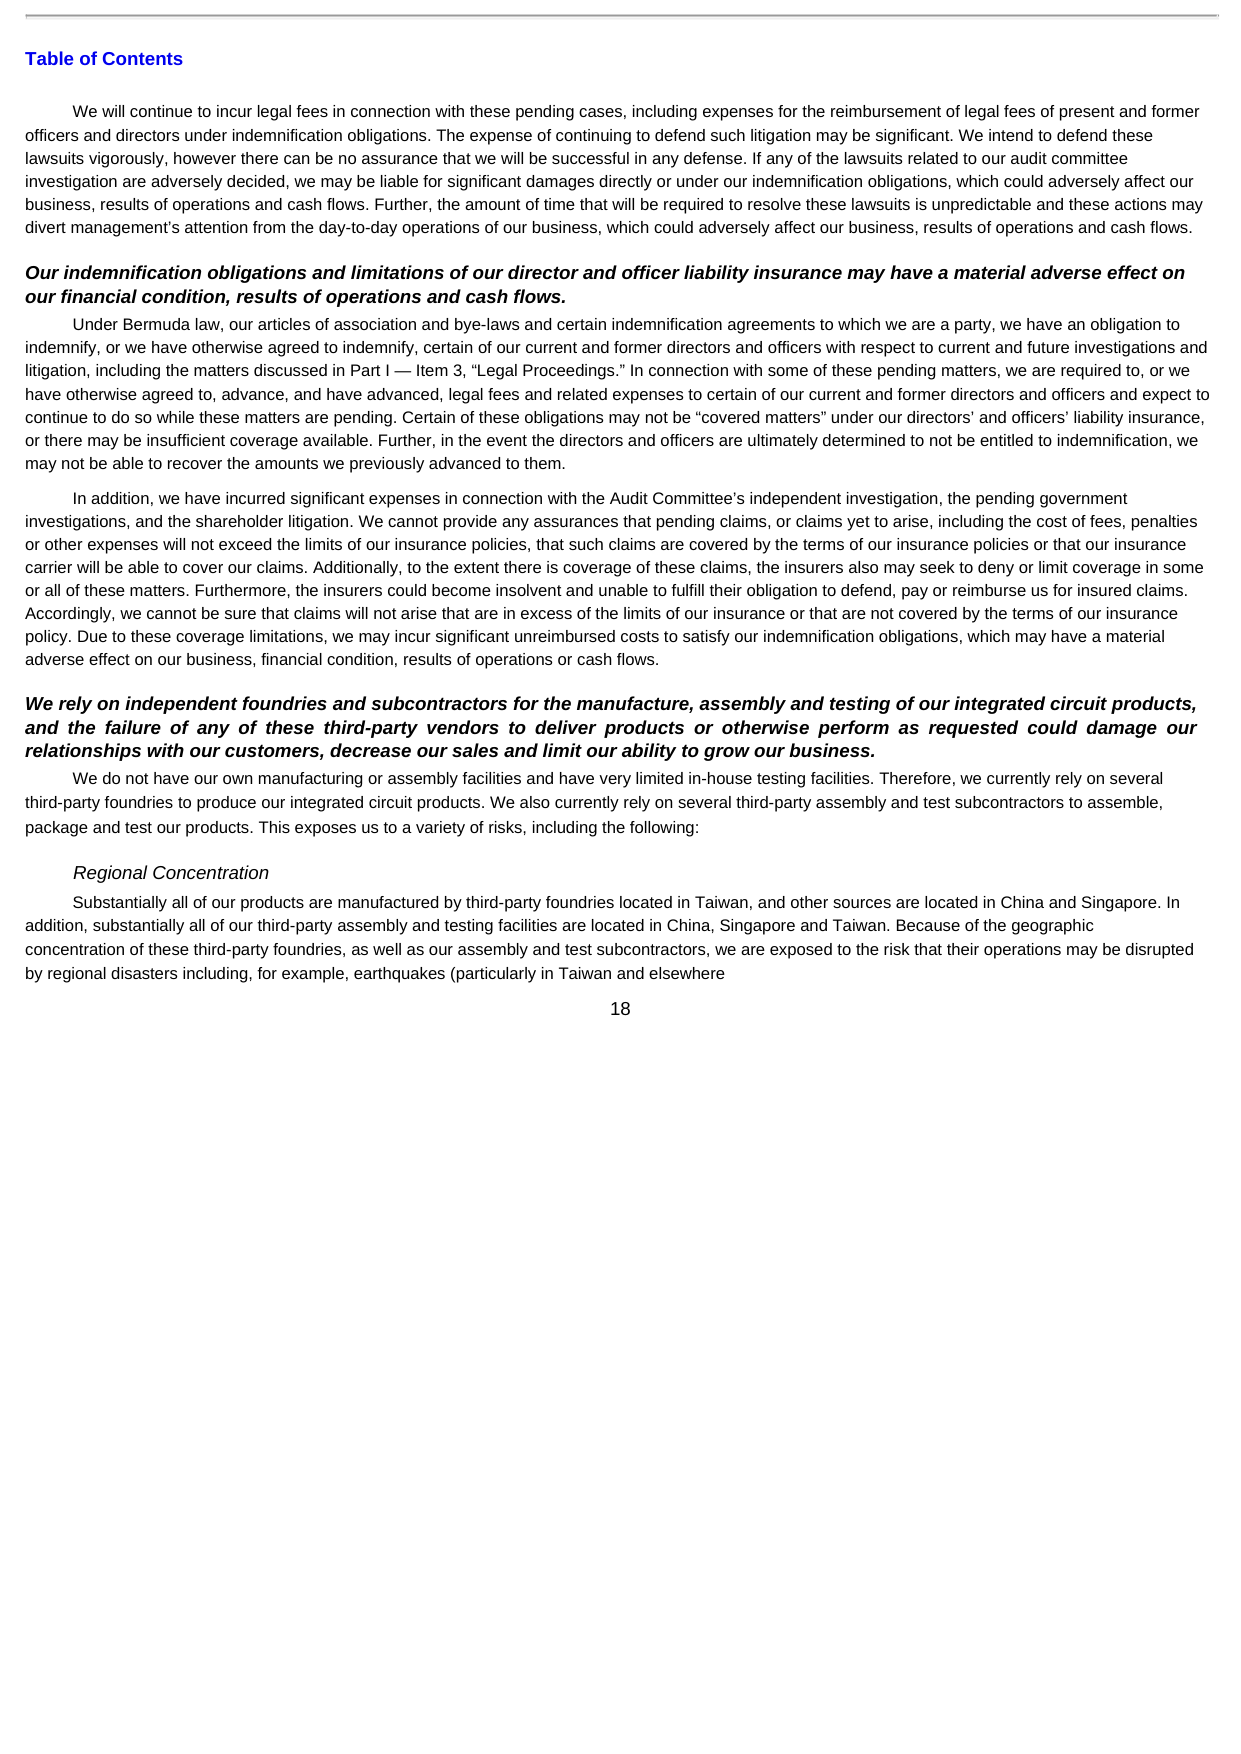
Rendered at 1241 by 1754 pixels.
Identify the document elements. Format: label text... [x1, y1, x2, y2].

text 18 [25, 998, 1215, 1019]
text Regional Concentration [73, 861, 1213, 883]
text In addition, we have incurred significant expenses in connection with the Audit Committee’s independent investigation, the pending government investigations, and the shareholder litigation. We cannot provide any assurances that pending claims, or claims yet to arise, including the cost of fees, penalties or other expenses will not exceed the limits of our insurance policies, that such claims are covered by the terms of our insurance policies or that our insurance carrier will be able to cover our claims. Additionally, to the extent there is coverage of these claims, the insurers also may seek to deny or limit coverage in some or all of these matters. Furthermore, the insurers could become insolvent and unable to fulfill their obligation to defend, pay or reimburse us for insured claims. Accordingly, we cannot be sure that claims will not arise that are in excess of the limits of our insurance or that are not covered by the terms of our insurance policy. Due to these coverage limitations, we may incur significant unreimbursed costs to satisfy our indemnification obligations, which may have a material adverse effect on our business, financial condition, results of operations or cash flows. [25, 489, 1213, 669]
text We will continue to incur legal fees in connection with these pending cases, including expenses for the reimbursement of legal fees of present and former officers and directors under indemnification obligations. The expense of continuing to defend such litigation may be significant. We intend to defend these lawsuits vigorously, however there can be no assurance that we will be successful in any defense. If any of the lawsuits related to our audit committee investigation are adversely decided, we may be liable for significant damages directly or under our indemnification obligations, which could adversely affect our business, results of operations and cash flows. Further, the amount of time that will be required to resolve these lawsuits is unpredictable and these actions may divert management’s attention from the day-to-day operations of our business, which could adversely affect our business, results of operations and cash flows. [25, 102, 1205, 237]
text Table of Contents [25, 48, 1213, 69]
text We rely on independent foundries and subcontractors for the manufacture, assembly and testing of our integrated circuit products, and the failure of any of these third-party vendors to deliver products or otherwise perform as requested could damage our relationships with our customers, decrease our sales and limit our ability to grow our business. [25, 693, 1199, 761]
text We do not have our own manufacturing or assembly facilities and have very limited in-house testing facilities. Therefore, we currently rely on several third-party foundries to produce our integrated circuit products. We also currently rely on several third-party assembly and test subcontractors to assemble, package and test our products. This exposes us to a variety of risks, including the following: [25, 769, 1172, 837]
text Our indemnification obligations and limitations of our director and officer liability insurance may have a material adverse effect on our financial condition, results of operations and cash flows. [25, 262, 1203, 307]
text Substantially all of our products are manufactured by third-party foundries located in Taiwan, and other sources are located in China and Singapore. In addition, substantially all of our third-party assembly and testing facilities are located in China, Singapore and Taiwan. Because of the geographic concentration of these third-party foundries, as well as our assembly and test subcontractors, we are exposed to the risk that their operations may be disrupted by regional disasters including, for example, earthquakes (particularly in Taiwan and elsewhere [25, 892, 1197, 983]
text Under Bermuda law, our articles of association and bye-laws and certain indemnification agreements to which we are a party, we have an obligation to indemnify, or we have otherwise agreed to indemnify, certain of our current and former directors and officers with respect to current and future investigations and litigation, including the matters discussed in Part I — Item 3, “Legal Proceedings.” In connection with some of these pending matters, we are required to, or we have otherwise agreed to, advance, and have advanced, legal fees and related expenses to certain of our current and former directors and officers and expect to continue to do so while these matters are pending. Certain of these obligations may not be “covered matters” under our directors’ and officers’ liability insurance, or there may be insufficient coverage available. Further, in the event the directors and officers are ultimately determined to not be entitled to indemnification, we may not be able to recover the amounts we previously advanced to them. [25, 315, 1211, 473]
picture [23, 14, 1220, 21]
